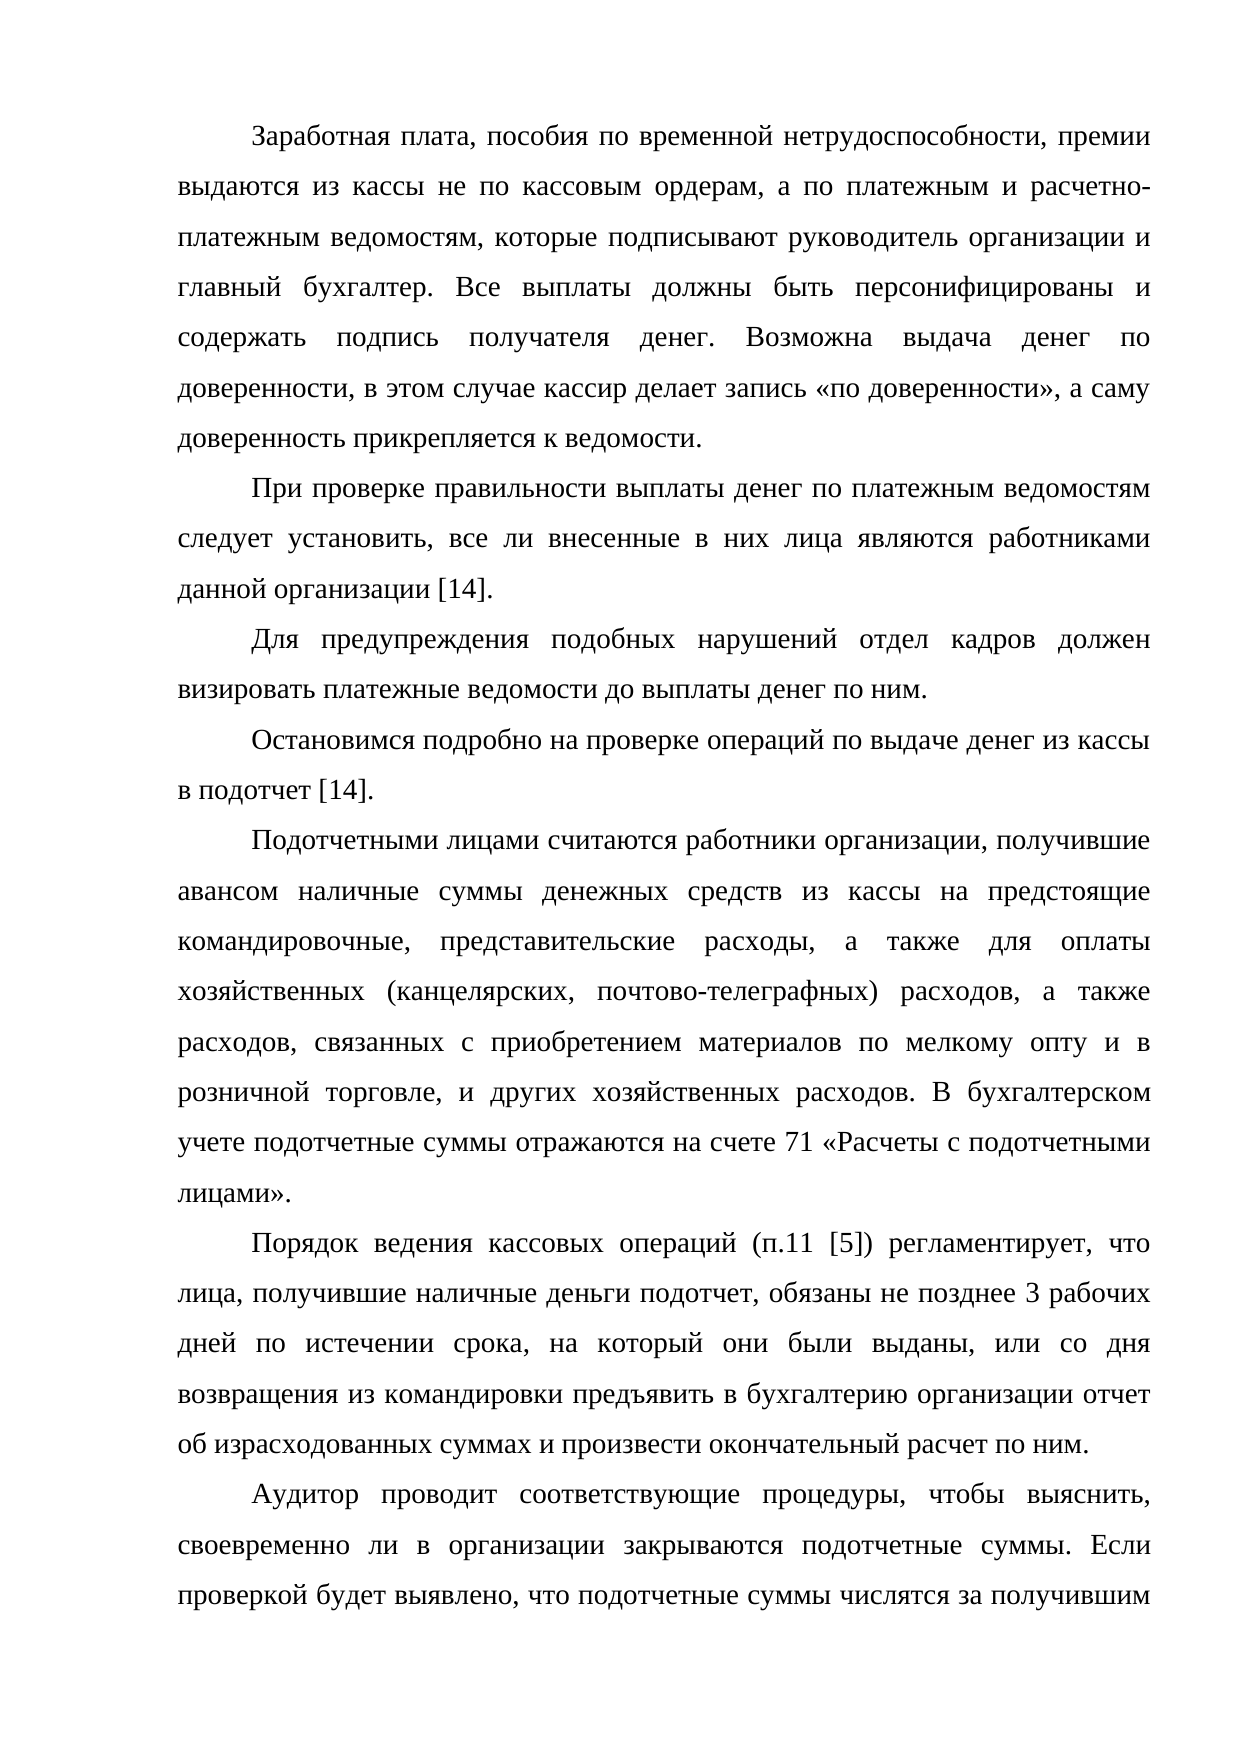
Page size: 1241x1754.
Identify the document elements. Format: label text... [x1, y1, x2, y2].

text Заработная плата, пособия по временной нетрудоспособности, премии выдаются из кассы не по кассовым ордерам, а по платежным и расчетно-платежным ведомостям, которые подписывают руководитель организации и главный бухгалтер. Все выплаты должны быть персонифицированы и содержать подпись получателя денег. Возможна выдача денег по доверенности, в этом случае кассир делает запись «по доверенности», а саму доверенность прикрепляется к ведомости. [177, 118, 1152, 453]
text Для предупреждения подобных нарушений отдел кадров должен визировать платежные ведомости до выплаты денег по ним. [177, 621, 1152, 705]
text Подотчетными лицами считаются работники организации, получившие авансом наличные суммы денежных средств из кассы на предстоящие командировочные, представительские расходы, а также для оплаты хозяйственных (канцелярских, почтово-телеграфных) расходов, а также расходов, связанных с приобретением материалов по мелкому опту и в розничной торговле, и других хозяйственных расходов. В бухгалтерском учете подотчетные суммы отражаются на счете 71 «Расчеты с подотчетными лицами». [177, 822, 1152, 1208]
text Порядок ведения кассовых операций (п.11 [5]) регламентирует, что лица, получившие наличные деньги подотчет, обязаны не позднее 3 рабочих дней по истечении срока, на который они были выданы, или со дня возвращения из командировки предъявить в бухгалтерию организации отчет об израсходованных суммах и произвести окончательный расчет по ним. [177, 1225, 1152, 1460]
text Остановимся подробно на проверке операций по выдаче денег из кассы в подотчет [14]. [177, 722, 1152, 806]
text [177, 1477, 1152, 1611]
text При проверке правильности выплаты денег по платежным ведомостям следует установить, все ли внесенные в них лица являются работниками данной организации [14]. [177, 470, 1152, 604]
